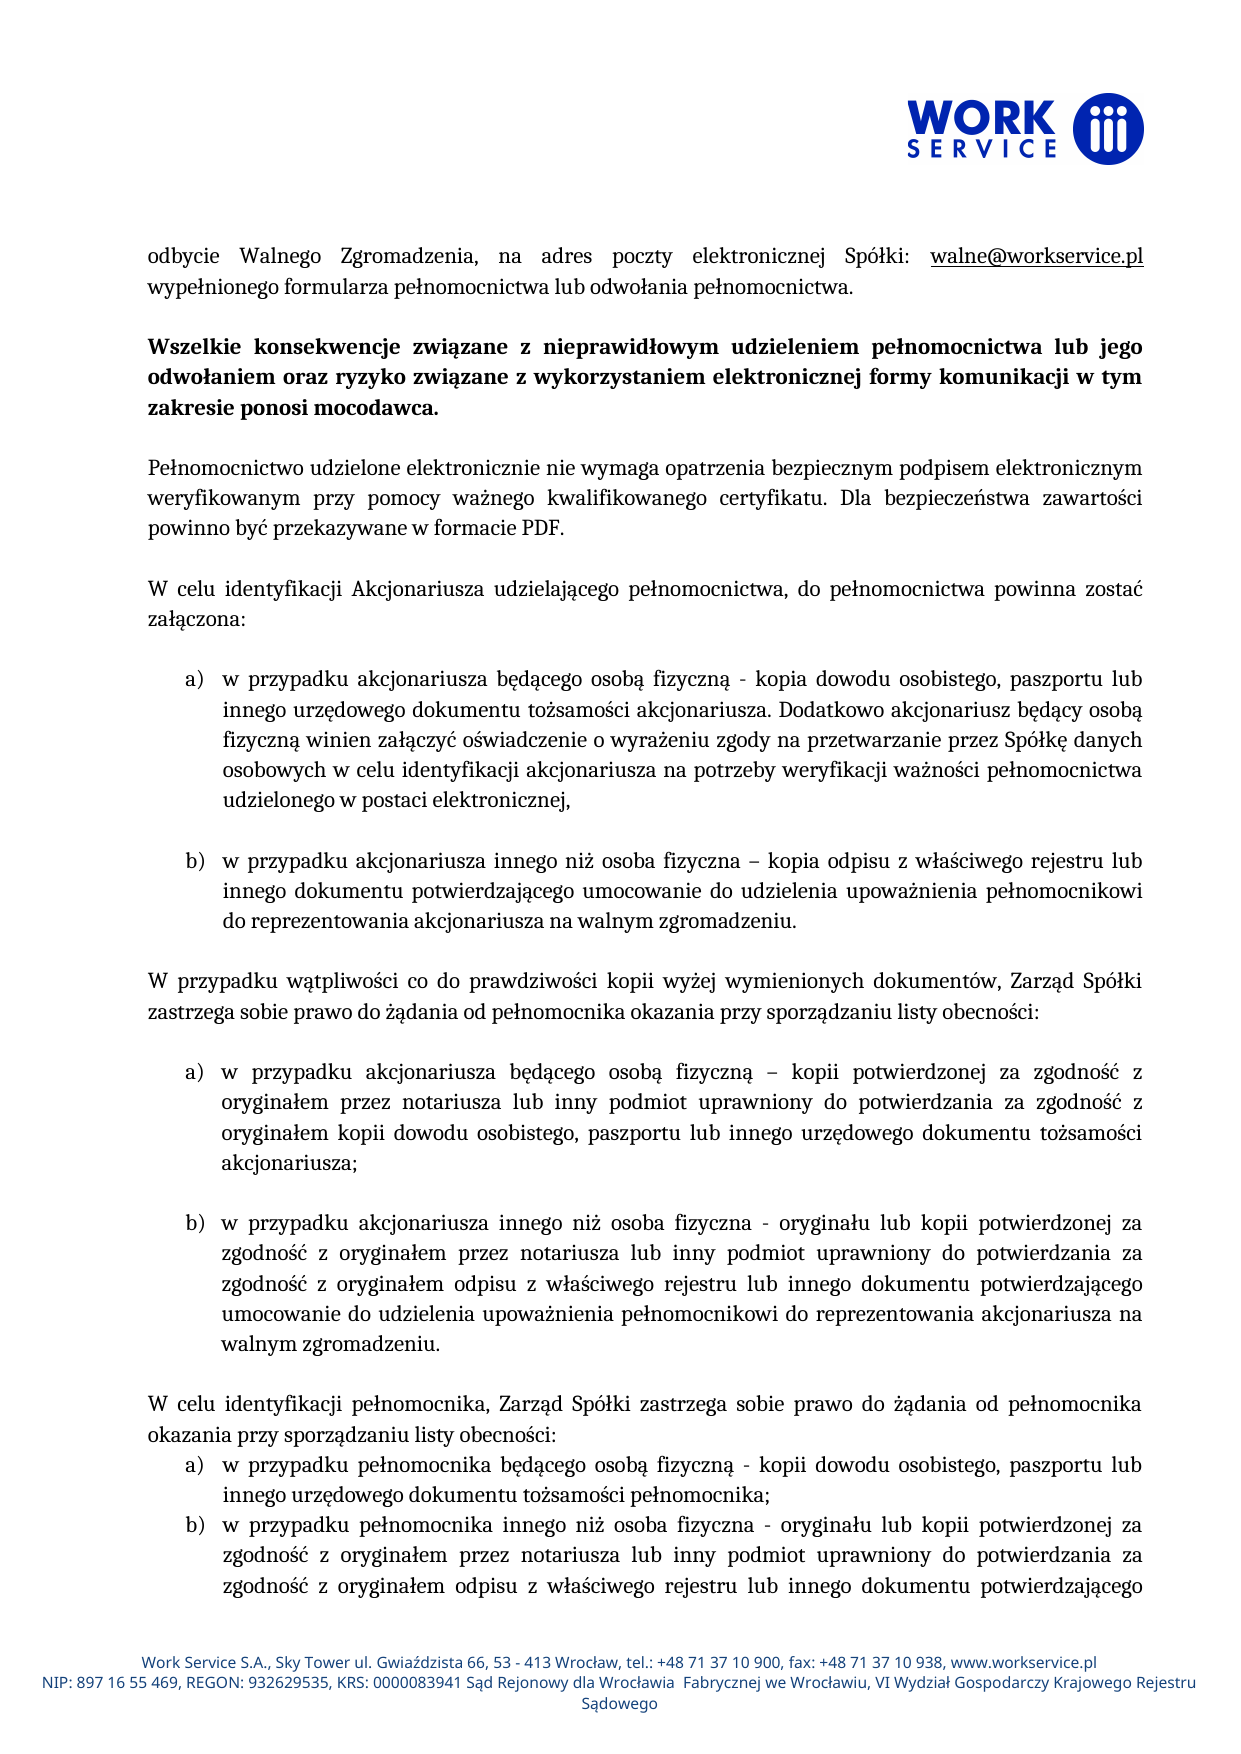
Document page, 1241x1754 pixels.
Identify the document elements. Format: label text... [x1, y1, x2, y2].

list w przypadku akcjonariusza innego niż osoba fizyczna - oryginału lub kopii potwierdzonej za zgodność z oryginałem przez notariusza lub inny podmiot uprawniony do potwierdzania za zgodność z oryginałem odpisu z właściwego rejestru lub innego dokumentu potwierdzającego umocowanie do udzielenia upoważnienia pełnomocnikowi do reprezentowania akcjonariusza na walnym zgromadzeniu. [185, 1210, 1144, 1357]
list w przypadku akcjonariusza innego niż osoba fizyczna – kopia odpisu z właściwego rejestru lub innego dokumentu potwierdzającego umocowanie do udzielenia upoważnienia pełnomocnikowi do reprezentowania akcjonariusza na walnym zgromadzeniu. [185, 847, 1144, 934]
list w przypadku akcjonariusza będącego osobą fizyczną – kopii potwierdzonej za zgodność z oryginałem przez notariusza lub inny podmiot uprawniony do potwierdzania za zgodność z oryginałem kopii dowodu osobistego, paszportu lub innego urzędowego dokumentu tożsamości akcjonariusza; [185, 1059, 1144, 1176]
text Pełnomocnictwo udzielone elektronicznie nie wymaga opatrzenia bezpiecznym podpisem elektronicznym weryfikowanym przy pomocy ważnego kwalifikowanego certyfikatu. Dla bezpieczeństwa zawartości powinno być przekazywane w formacie PDF. [148, 455, 1144, 542]
text W przypadku wątpliwości co do prawdziwości kopii wyżej wymienionych dokumentów, Zarząd Spółki zastrzega sobie prawo do żądania od pełnomocnika okazania przy sporządzaniu listy obecności: [148, 968, 1144, 1025]
list w przypadku akcjonariusza będącego osobą fizyczną - kopia dowodu osobistego, paszportu lub innego urzędowego dokumentu tożsamości akcjonariusza. Dodatkowo akcjonariusz będący osobą fizyczną winien załączyć oświadczenie o wyrażeniu zgody na przetwarzanie przez Spółkę danych osobowych w celu identyfikacji akcjonariusza na potrzeby weryfikacji ważności pełnomocnictwa udzielonego w postaci elektronicznej, [185, 666, 1144, 813]
picture [907, 93, 1144, 165]
text W celu identyfikacji Akcjonariusza udzielającego pełnomocnictwa, do pełnomocnictwa powinna zostać załączona: [148, 576, 1144, 632]
text Wszelkie konsekwencje związane z nieprawidłowym udzieleniem pełnomocnictwa lub jego odwołaniem oraz ryzyko związane z wykorzystaniem elektronicznej formy komunikacji w tym zakresie ponosi mocodawca. [148, 334, 1144, 421]
list w przypadku pełnomocnika będącego osobą fizyczną - kopii dowodu osobistego, paszportu lub innego urzędowego dokumentu tożsamości pełnomocnika; [185, 1452, 1144, 1508]
text W celu identyfikacji pełnomocnika, Zarząd Spółki zastrzega sobie prawo do żądania od pełnomocnika okazania przy sporządzaniu listy obecności: [148, 1391, 1144, 1448]
